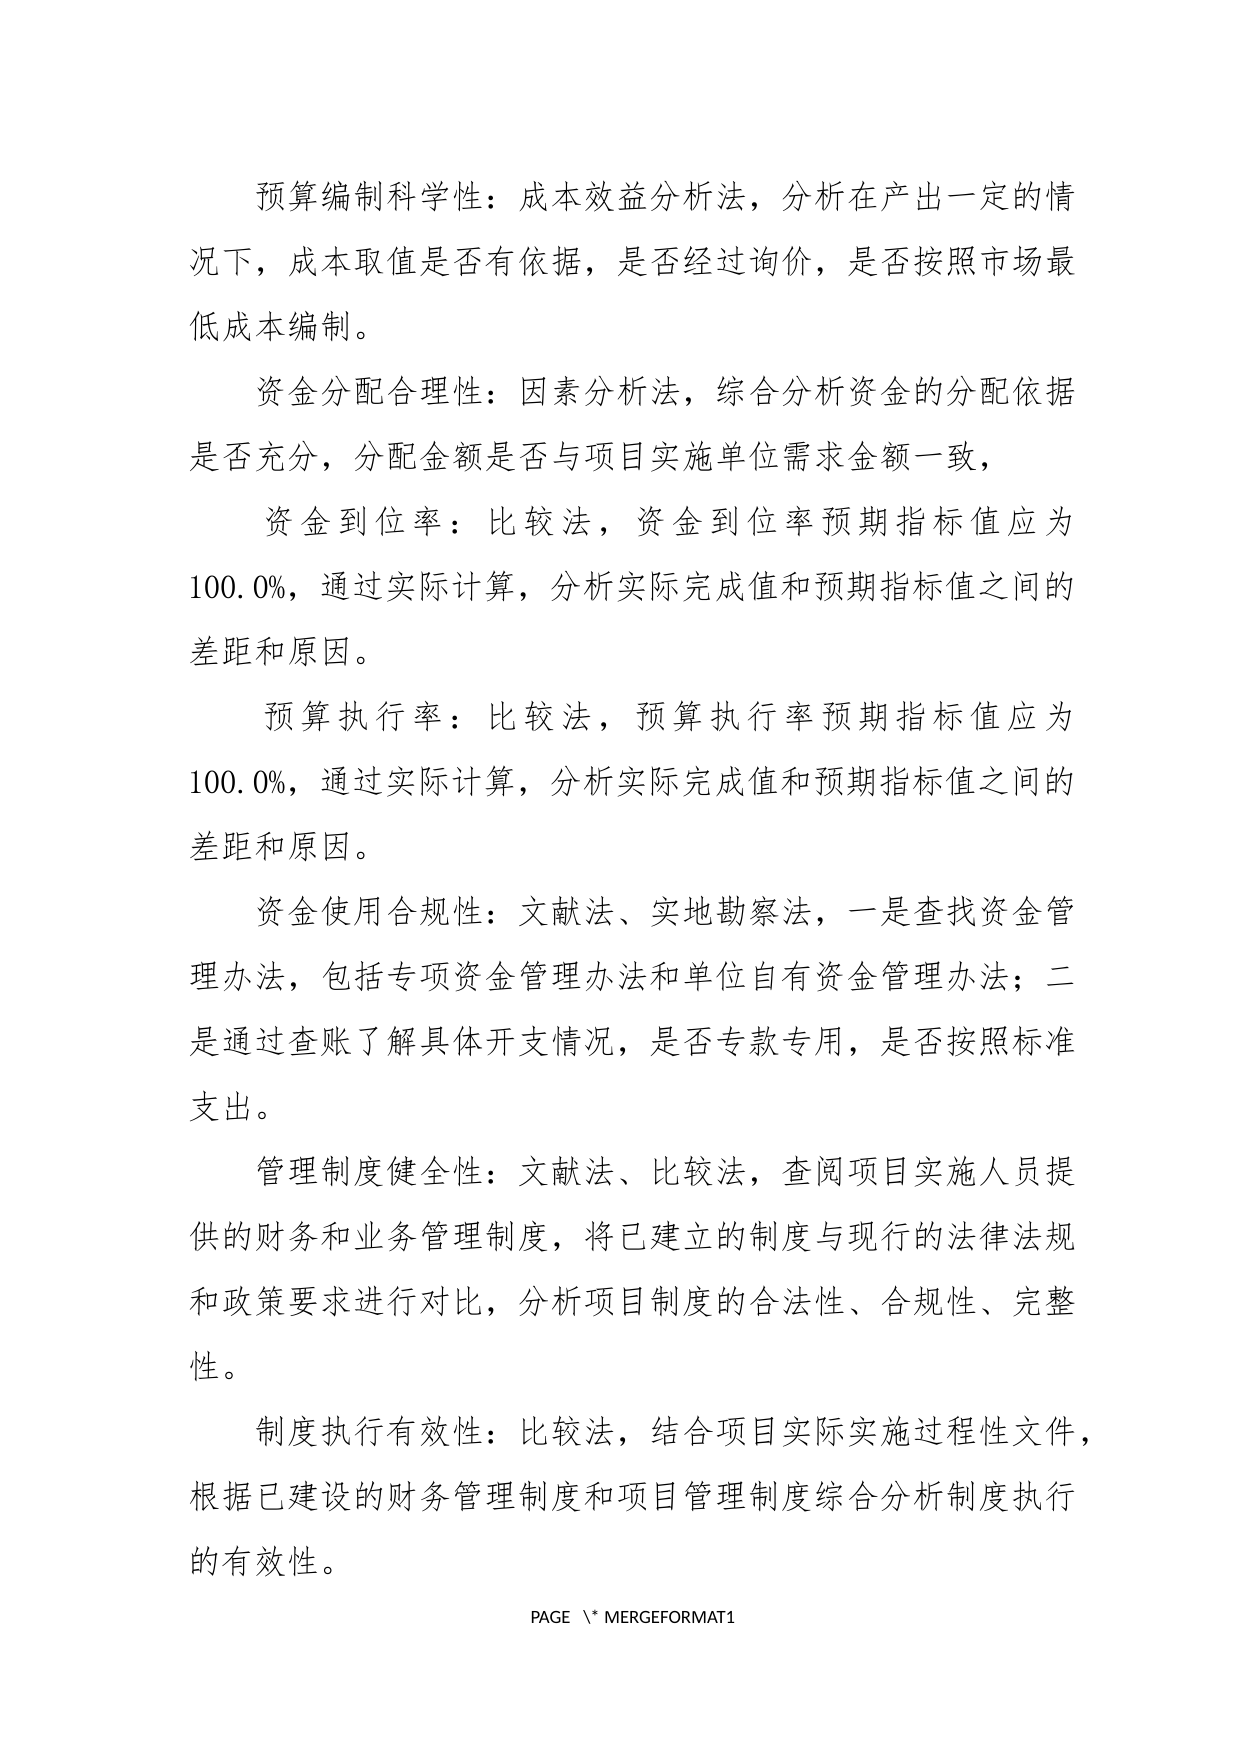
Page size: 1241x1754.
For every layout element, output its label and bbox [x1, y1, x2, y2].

text [187, 162, 1078, 1592]
